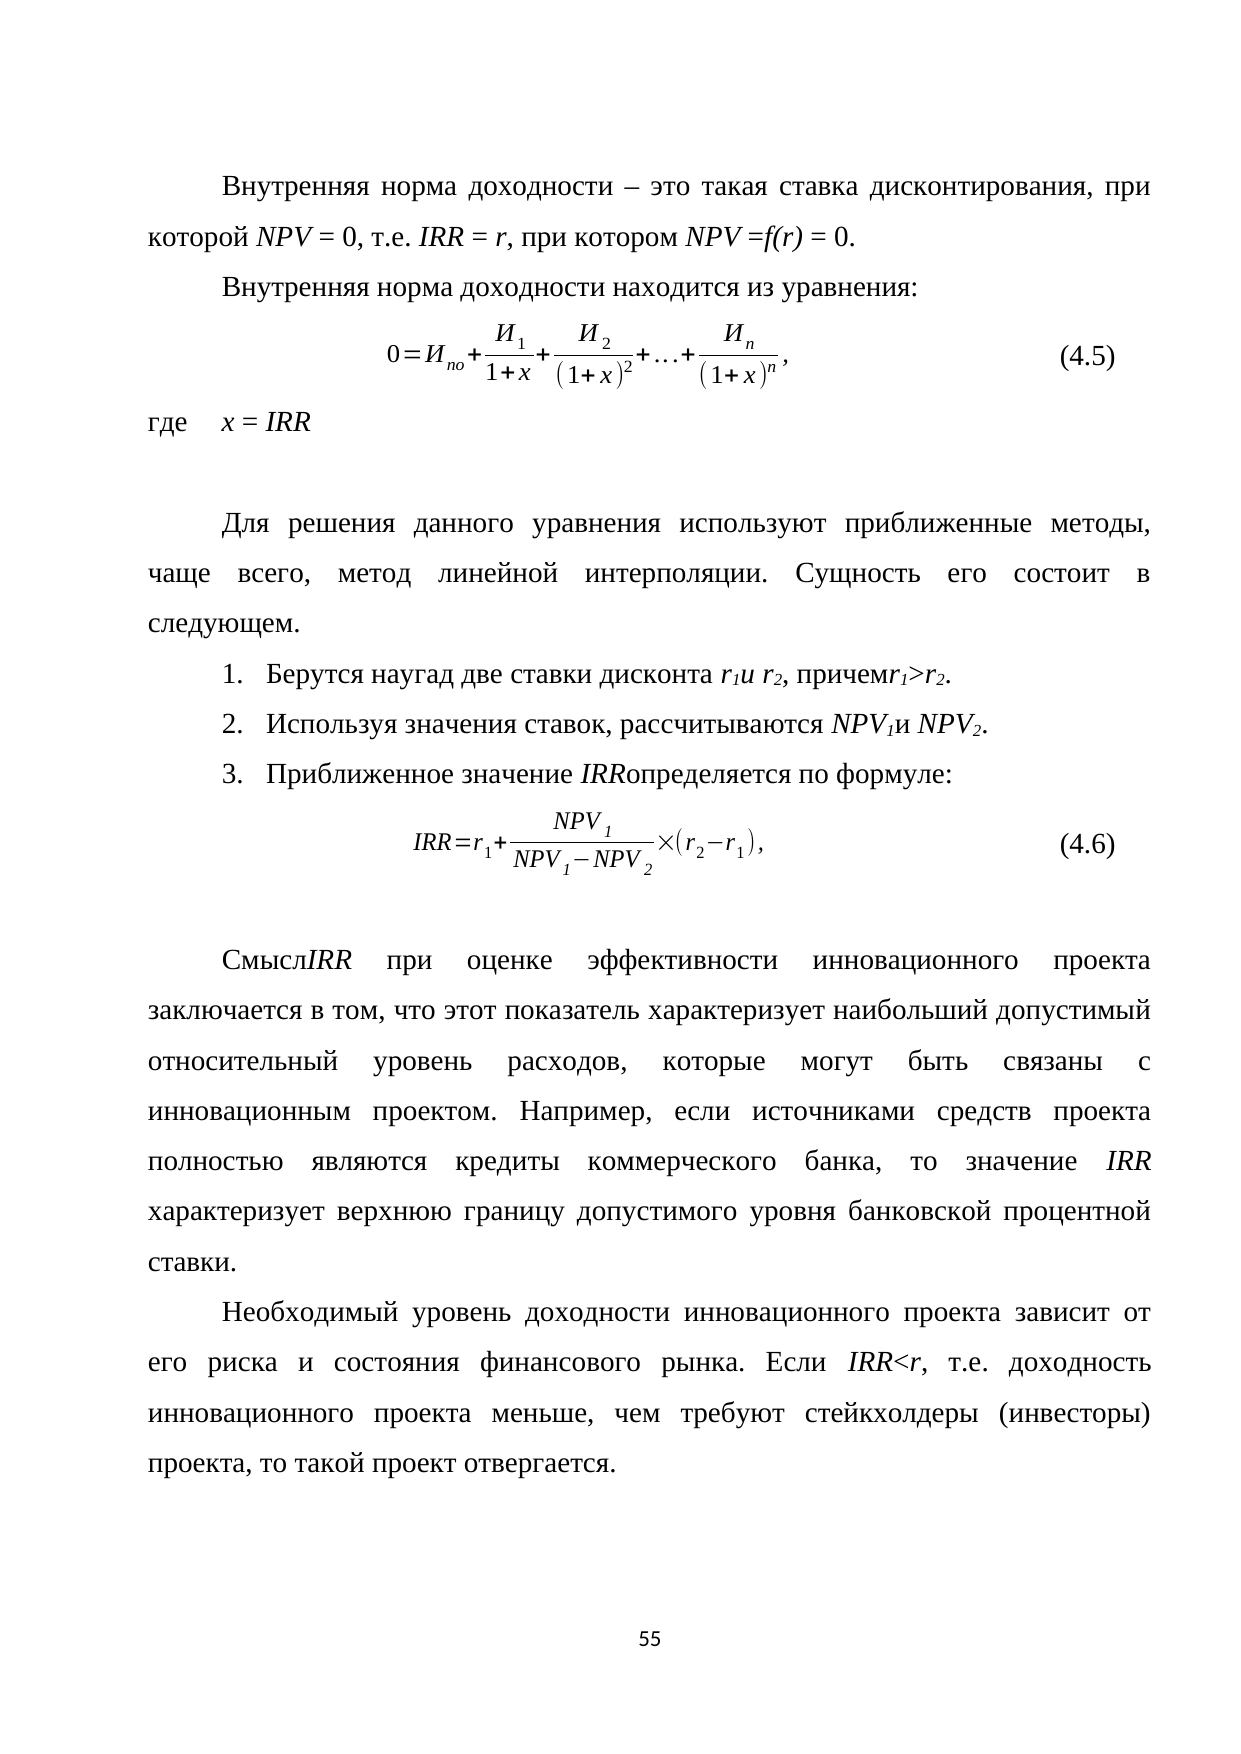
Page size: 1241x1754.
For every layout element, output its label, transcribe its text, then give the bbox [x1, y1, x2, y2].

text СмыслIRR при оценке эффективности инновационного проекта заключается в том, что этот показатель характеризует наибольший допустимый относительный уровень расходов, которые могут быть связаны с инновационным проектом. Например, если источниками средств проекта полностью являются кредиты коммерческого банка, то значение IRR характеризует верхнюю границу допустимого уровня банковской процентной ставки. [148, 942, 1152, 1277]
table_header [148, 807, 1030, 892]
text где х = IRR [148, 404, 1152, 438]
table_header (4.5) [1030, 319, 1145, 404]
text Внутренняя норма доходности – это такая ставка дисконтирования, при которой NPV = 0, т.е. IRR = r, при котором NPV =f(r) = 0. [148, 168, 1152, 252]
text Необходимый уровень доходности инновационного проекта зависит от его риска и состояния финансового рынка. Если IRR<r, т.е. доходность инновационного проекта меньше, чем требуют стейкхолдеры (инвесторы) проекта, то такой проект отвергается. [148, 1294, 1152, 1479]
list Используя значения ставок, рассчитываются NPV1и NPV2. [148, 706, 1152, 740]
table_header (4.6) [1030, 807, 1145, 892]
text Внутренняя норма доходности находится из уравнения: [148, 269, 1152, 303]
table_header [148, 319, 1030, 404]
list Приближенное значение IRRопределяется по формуле: [148, 756, 1152, 790]
text Для решения данного уравнения используют приближенные методы, чаще всего, метод линейной интерполяции. Сущность его состоит в следующем. [148, 505, 1152, 639]
list Берутся наугад две ставки дисконта r1и r2, причемr1>r2. [148, 656, 1152, 689]
